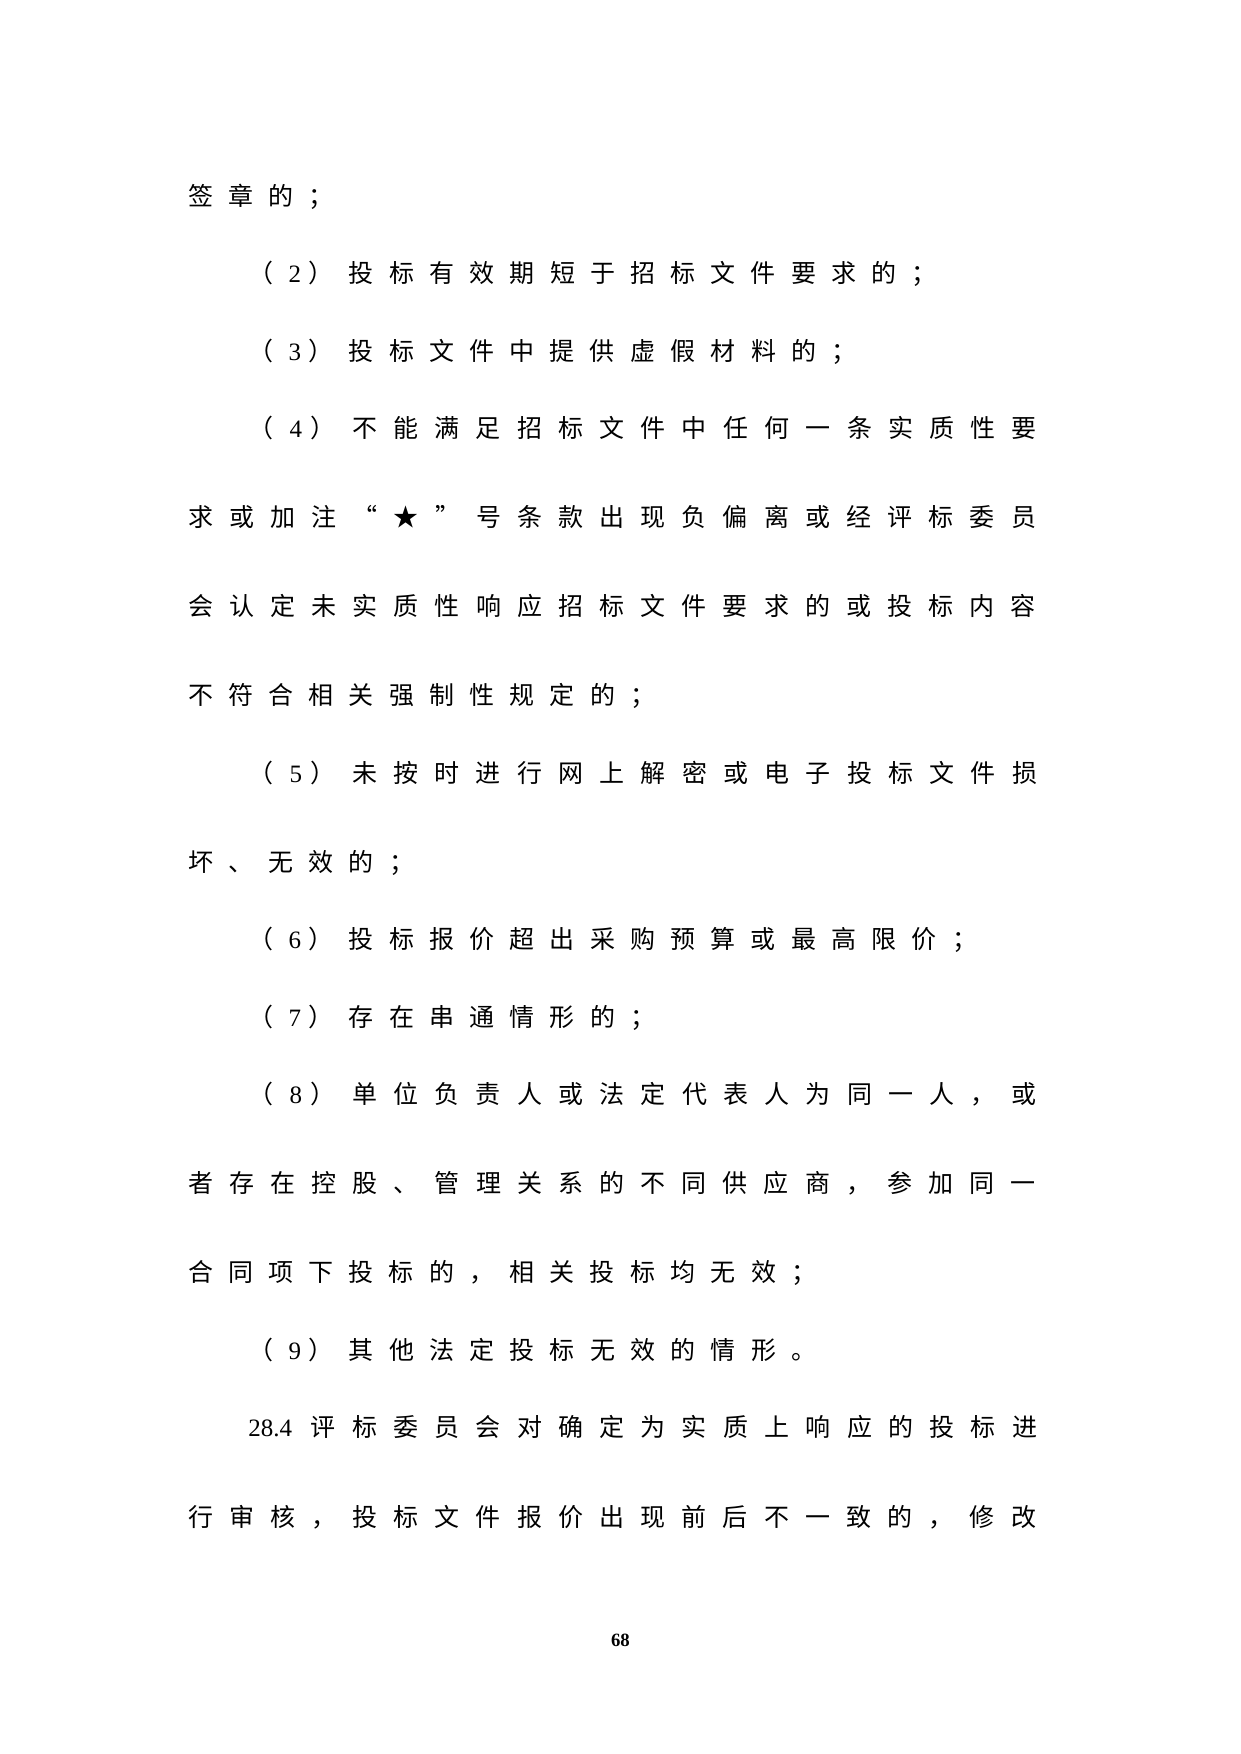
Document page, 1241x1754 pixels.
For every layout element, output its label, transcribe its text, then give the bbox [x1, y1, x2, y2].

text （4）不能满足招标文件中任何一条实质性要求或加注“★”号条款出现负偏离或经评标委员会认定未实质性响应招标文件要求的或投标内容不符合相关强制性规定的； [188, 397, 1052, 723]
text （5）未按时进行网上解密或电子投标文件损坏、无效的； [188, 742, 1052, 890]
text （6）投标报价超出采购预算或最高限价； [188, 908, 1052, 968]
text （2）投标有效期短于招标文件要求的； [188, 242, 1052, 301]
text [188, 1396, 1052, 1545]
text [188, 164, 1052, 224]
text （8）单位负责人或法定代表人为同一人，或者存在控股、管理关系的不同供应商，参加同一合同项下投标的，相关投标均无效； [188, 1063, 1052, 1301]
text （7）存在串通情形的； [188, 986, 1052, 1045]
text （3）投标文件中提供虚假材料的； [188, 319, 1052, 379]
text （9）其他法定投标无效的情形。 [188, 1319, 1052, 1378]
